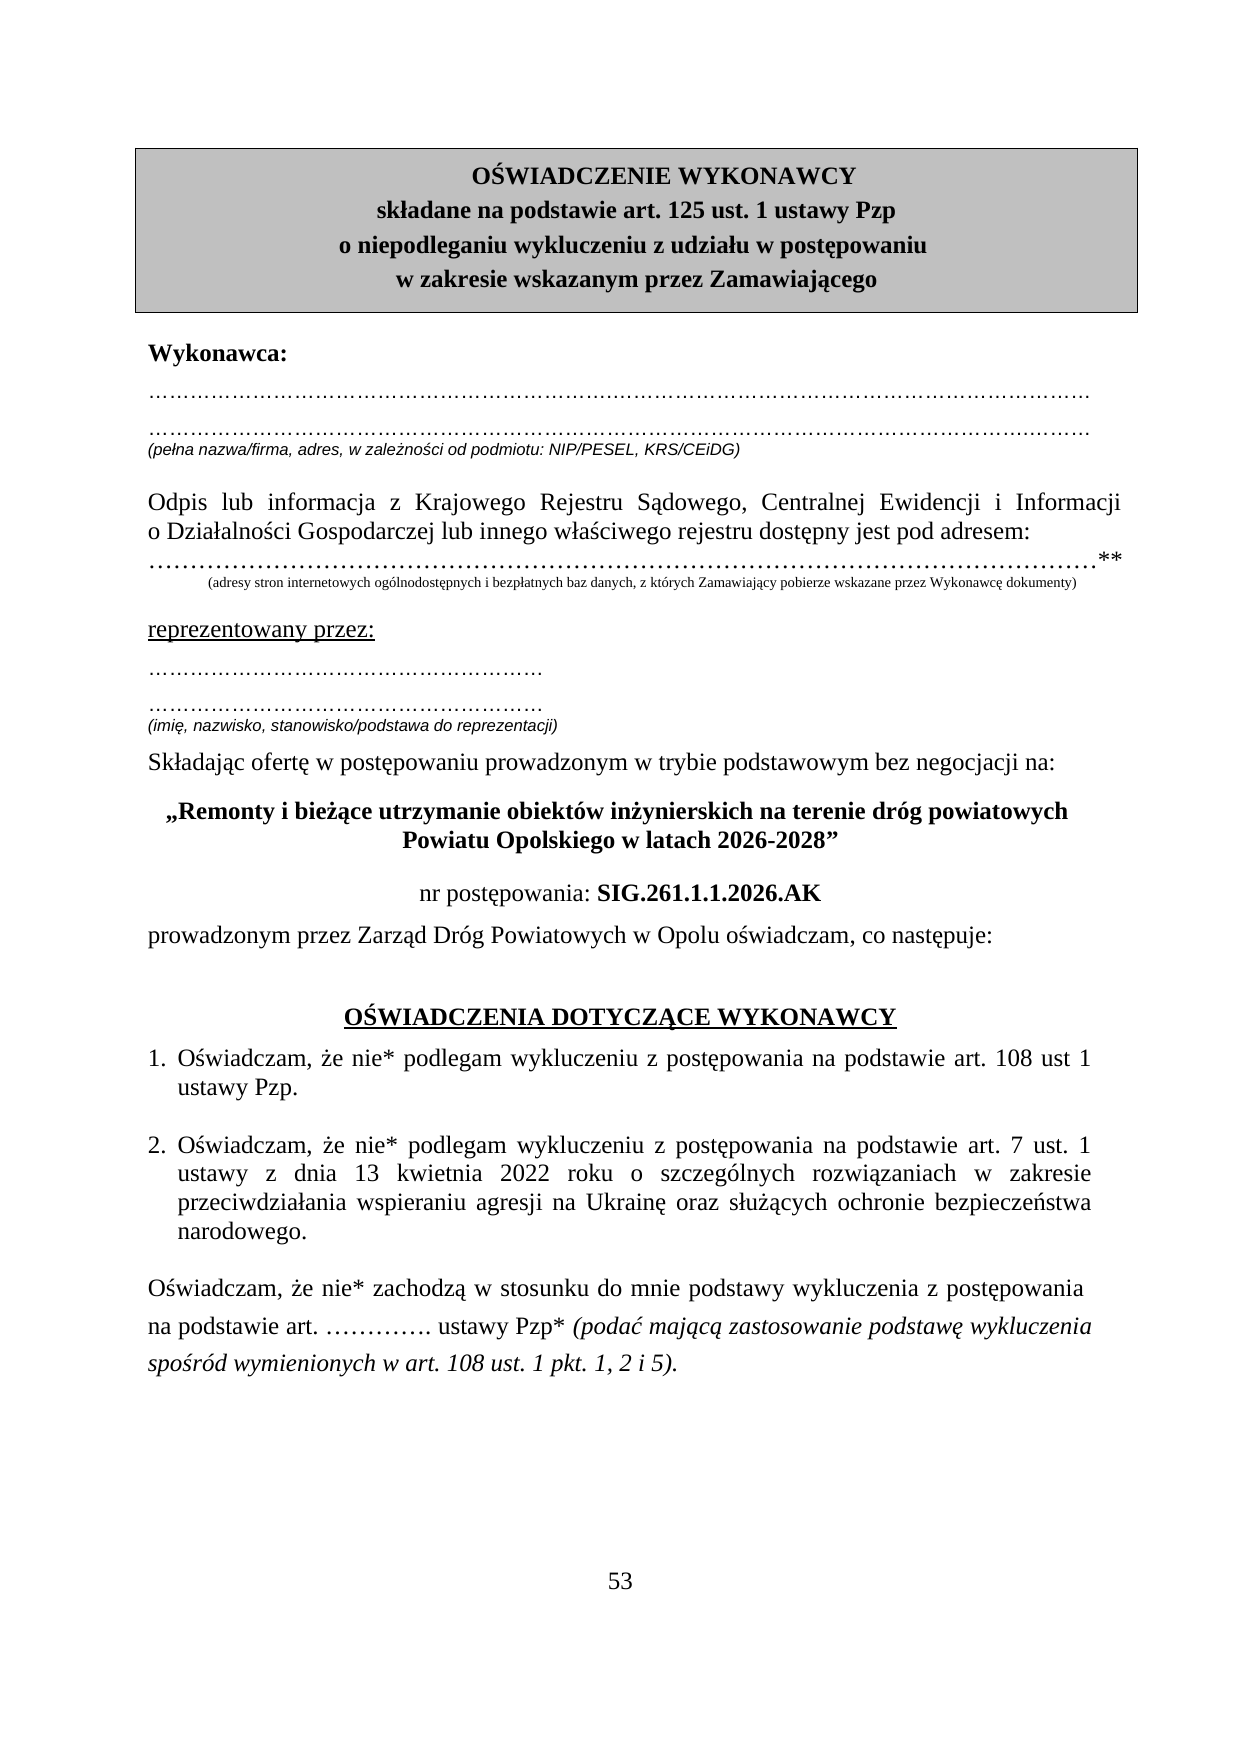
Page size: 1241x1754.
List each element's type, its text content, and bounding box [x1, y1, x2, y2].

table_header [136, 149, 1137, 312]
text Odpis lub informacja z Krajowego Rejestru Sądowego, Centralnej Ewidencji i Informacji o Działalności Gospodarczej lub innego właściwego rejestru dostępny jest pod adresem: [148, 487, 1137, 545]
subtitle nr postępowania: SIG.261.1.1.2026.AK [148, 878, 1093, 907]
text prowadzonym przez Zarząd Dróg Powiatowych w Opolu oświadczam, co następuje: [148, 920, 1093, 948]
text „Remonty i bieżące utrzymanie obiektów inżynierskich na terenie dróg powiatowych Powiatu Opolskiego w latach 2026-2028” [148, 796, 1093, 853]
text OŚWIADCZENIA DOTYCZĄCE WYKONAWCY [148, 1002, 1093, 1031]
text Oświadczam, że nie* zachodzą w stosunku do mnie podstawy wykluczenia z postępowania na podstawie art. …………. ustawy Pzp* (podać mającą zastosowanie podstawę wykluczenia spośród wymienionych w art. 108 ust. 1 pkt. 1, 2 i 5). [148, 1273, 1093, 1377]
list Oświadczam, że nie* podlegam wykluczeniu z postępowania na podstawie art. 7 ust. 1 ustawy z dnia 13 kwietnia 2022 roku o szczególnych rozwiązaniach w zakresie przeciwdziałania wspieraniu agresji na Ukrainę oraz służących ochronie bezpieczeństwa narodowego. [148, 1130, 1093, 1245]
text ………………………………………………… [148, 692, 561, 716]
text (imię, nazwisko, stanowisko/podstawa do reprezentacji) [148, 716, 650, 735]
text ………………………………………………………….…………………………………………………………… [148, 379, 1093, 403]
text reprezentowany przez: [148, 614, 576, 643]
text ………………………………………………… [148, 655, 561, 679]
text Składając ofertę w postępowaniu prowadzonym w trybie podstawowym bez negocjacji na: [148, 747, 1093, 776]
text Wykonawca: [148, 338, 1093, 366]
text ……………………………………………………………………………………………………………….……… [148, 415, 1093, 439]
text (adresy stron internetowych ogólnodostępnych i bezpłatnych baz danych, z których Zamawiający pobierze wskazane przez Wykonawcę dokumenty) [148, 573, 1137, 590]
list Oświadczam, że nie* podlegam wykluczeniu z postępowania na podstawie art. 108 ust 1 ustawy Pzp. [148, 1043, 1093, 1101]
text (pełna nazwa/firma, adres, w zależności od podmiotu: NIP/PESEL, KRS/CEiDG) [148, 439, 1093, 458]
text ……………………………………………………………………………………………………** [148, 545, 1137, 573]
